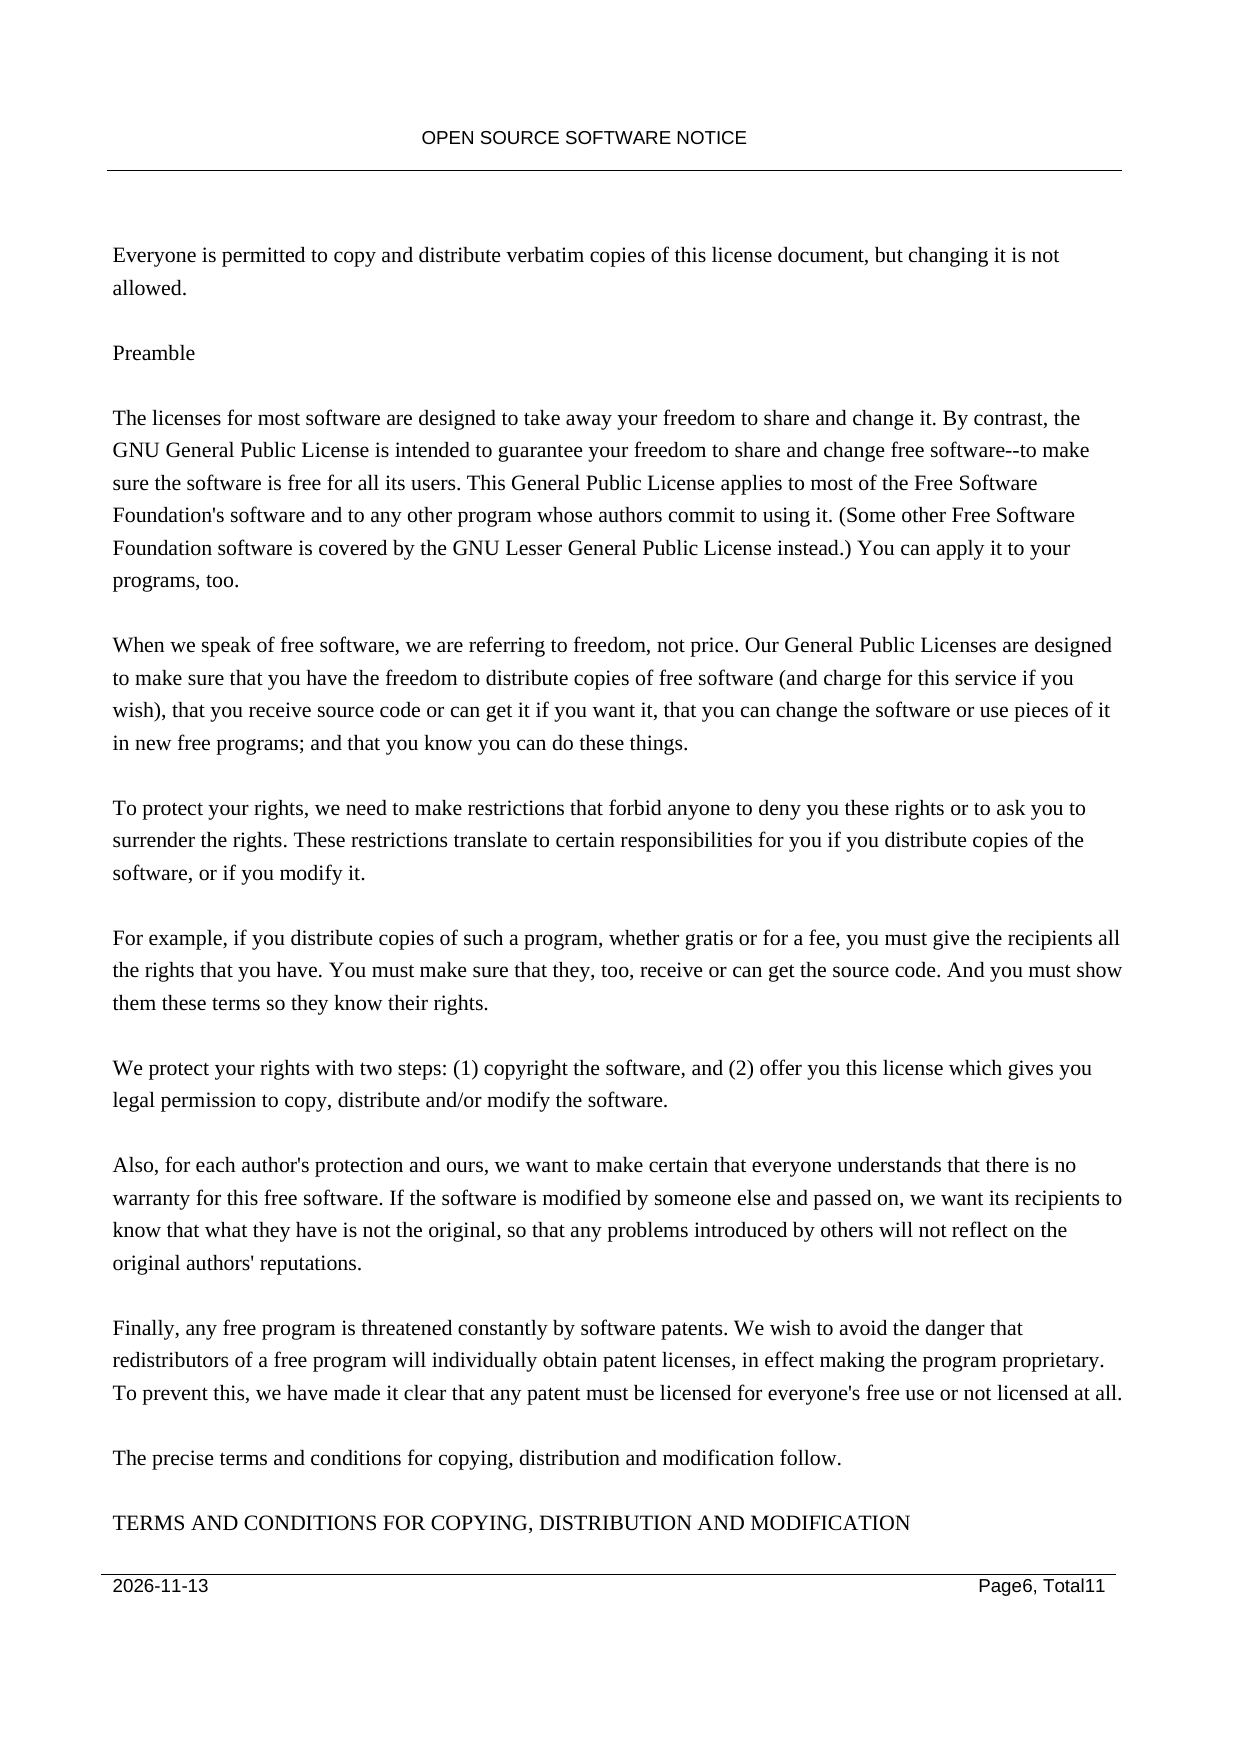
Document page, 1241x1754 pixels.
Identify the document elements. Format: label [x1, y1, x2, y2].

text [112, 206, 1128, 1539]
